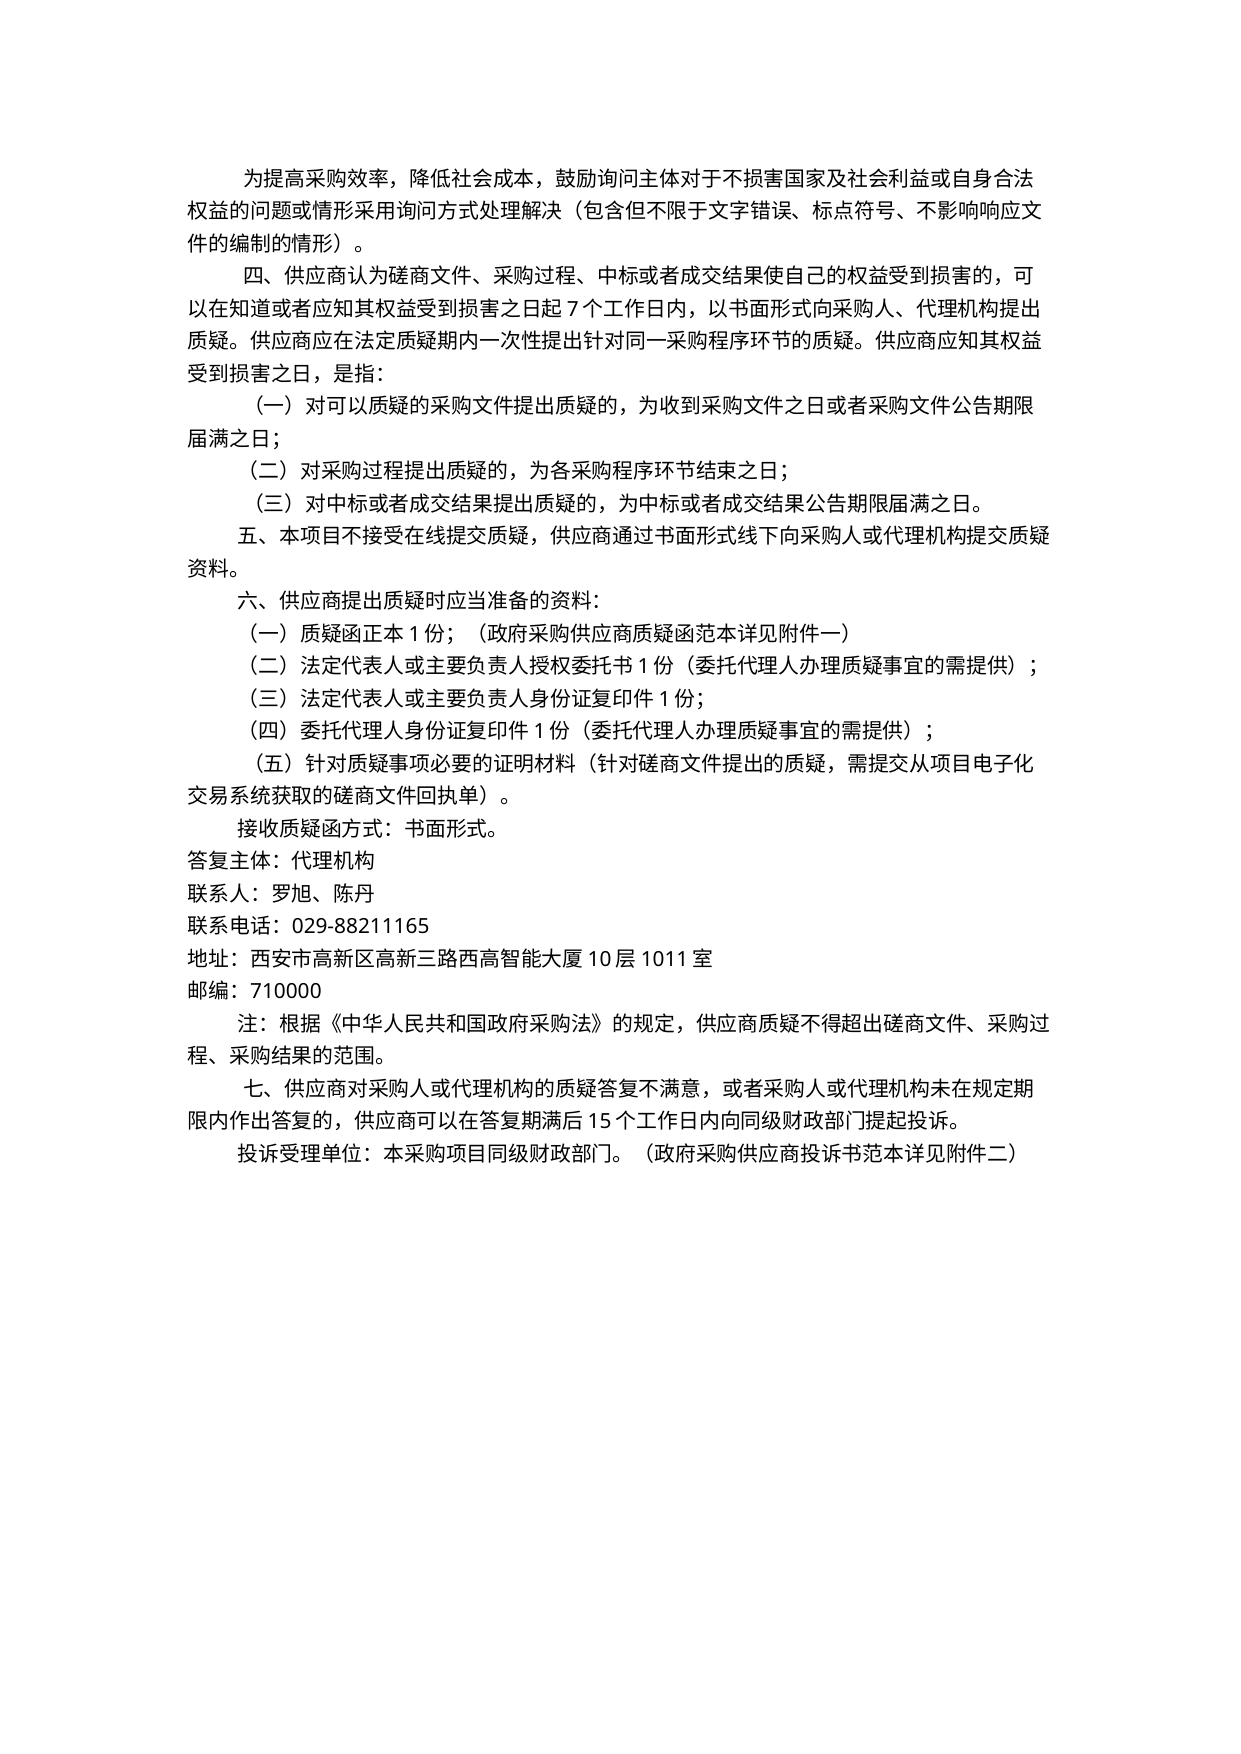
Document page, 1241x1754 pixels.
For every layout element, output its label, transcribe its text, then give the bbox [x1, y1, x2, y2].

text 地址：西安市高新区高新三路西高智能大厦10层1011室 [187, 942, 1053, 974]
text （四）委托代理人身份证复印件1份（委托代理人办理质疑事宜的需提供）； [187, 714, 1053, 747]
text 四、供应商认为磋商文件、采购过程、中标或者成交结果使自己的权益受到损害的，可以在知道或者应知其权益受到损害之日起7个工作日内，以书面形式向采购人、代理机构提出质疑。供应商应在法定质疑期内一次性提出针对同一采购程序环节的质疑。供应商应知其权益受到损害之日，是指： [187, 259, 1053, 389]
text 六、供应商提出质疑时应当准备的资料： [187, 584, 1053, 617]
text （五）针对质疑事项必要的证明材料（针对磋商文件提出的质疑，需提交从项目电子化交易系统获取的磋商文件回执单）。 [187, 747, 1053, 812]
text 投诉受理单位：本采购项目同级财政部门。（政府采购供应商投诉书范本详见附件二） [187, 1137, 1053, 1169]
text （三）法定代表人或主要负责人身份证复印件1份； [187, 682, 1053, 714]
text （三）对中标或者成交结果提出质疑的，为中标或者成交结果公告期限届满之日。 [187, 487, 1053, 519]
text 联系电话：029-88211165 [187, 909, 1053, 942]
text 答复主体：代理机构 [187, 844, 1053, 877]
text 七、供应商对采购人或代理机构的质疑答复不满意，或者采购人或代理机构未在规定期限内作出答复的，供应商可以在答复期满后15个工作日内向同级财政部门提起投诉。 [187, 1072, 1053, 1137]
text （二）法定代表人或主要负责人授权委托书1份（委托代理人办理质疑事宜的需提供）； [187, 649, 1053, 682]
text 注：根据《中华人民共和国政府采购法》的规定，供应商质疑不得超出磋商文件、采购过程、采购结果的范围。 [187, 1007, 1053, 1072]
text 接收质疑函方式：书面形式。 [187, 812, 1053, 844]
text （二）对采购过程提出质疑的，为各采购程序环节结束之日； [187, 454, 1053, 487]
text （一）对可以质疑的采购文件提出质疑的，为收到采购文件之日或者采购文件公告期限届满之日； [187, 389, 1053, 454]
text 邮编：710000 [187, 974, 1053, 1007]
text 五、本项目不接受在线提交质疑，供应商通过书面形式线下向采购人或代理机构提交质疑资料。 [187, 519, 1053, 584]
text 为提高采购效率，降低社会成本，鼓励询问主体对于不损害国家及社会利益或自身合法权益的问题或情形采用询问方式处理解决（包含但不限于文字错误、标点符号、不影响响应文件的编制的情形）。 [187, 162, 1053, 259]
text 联系人：罗旭、陈丹 [187, 877, 1053, 909]
text （一）质疑函正本1份；（政府采购供应商质疑函范本详见附件一） [187, 617, 1053, 649]
